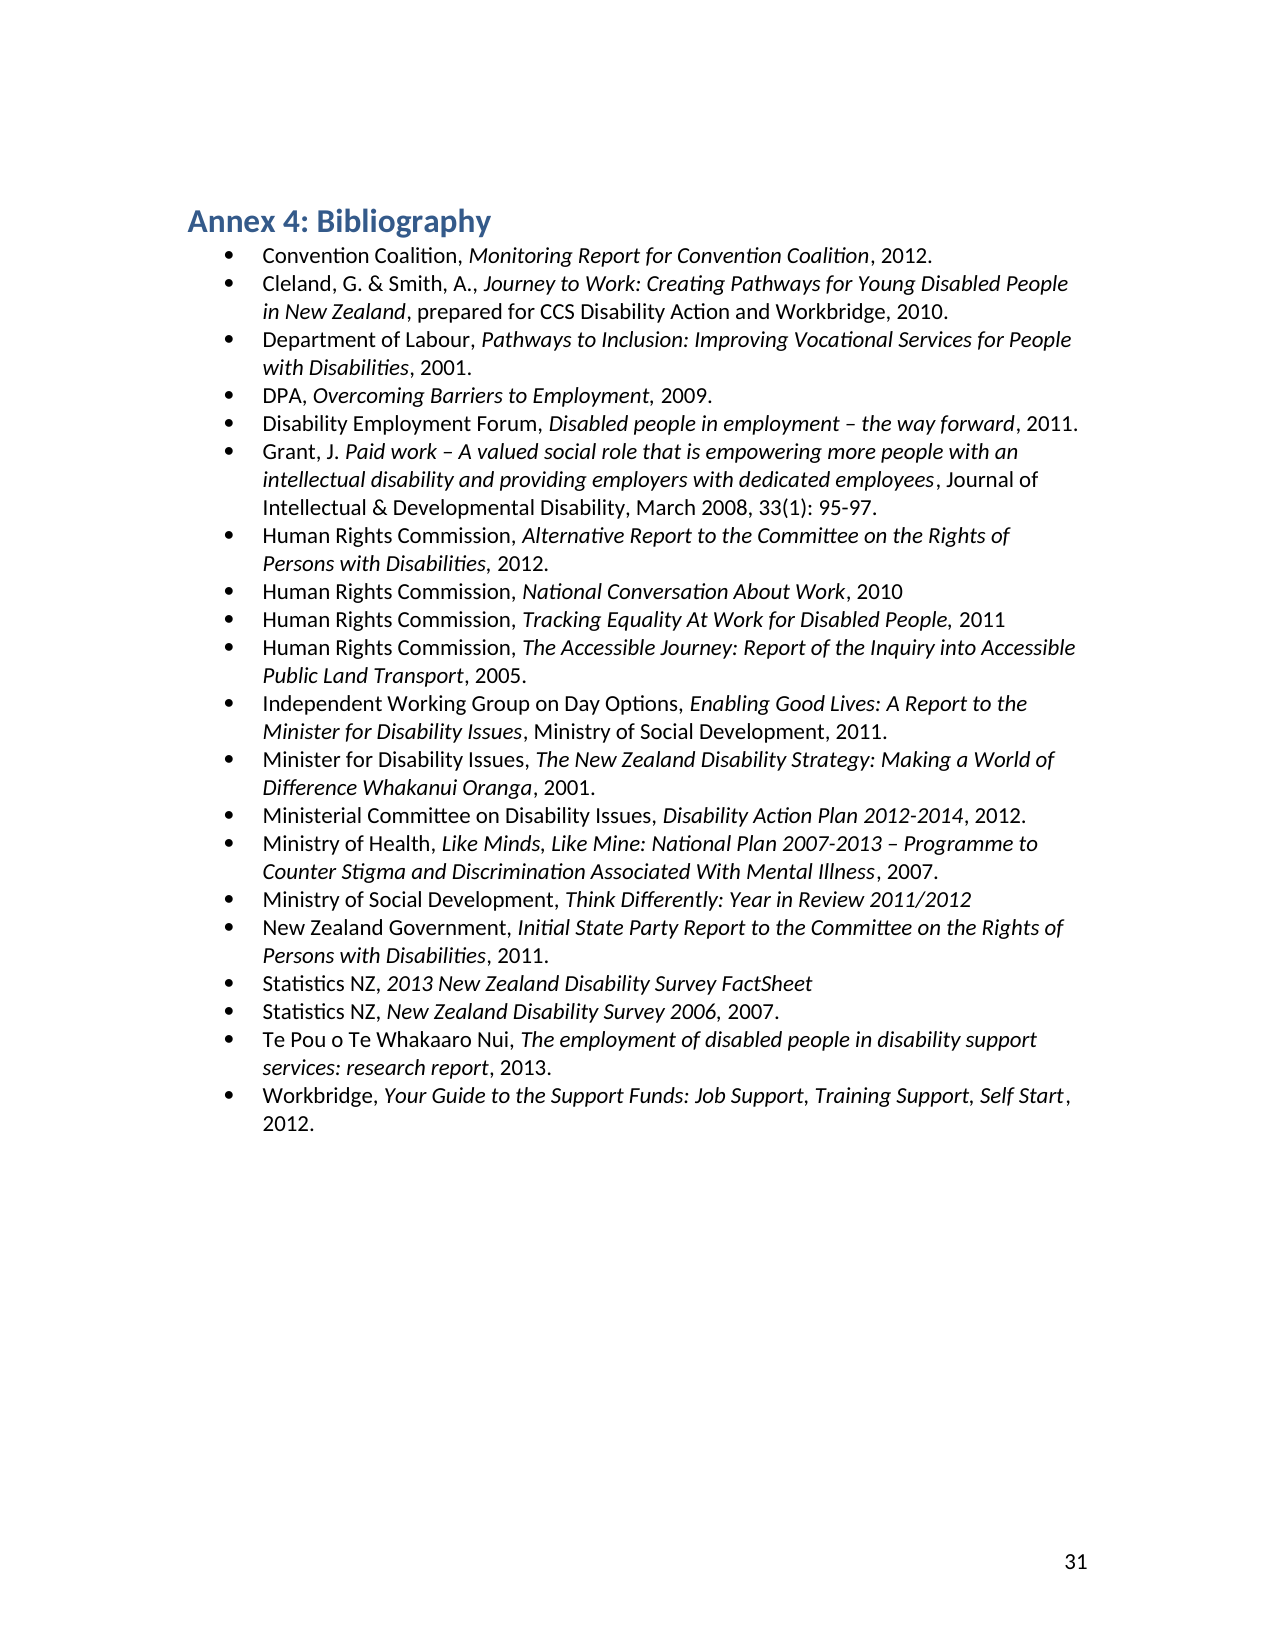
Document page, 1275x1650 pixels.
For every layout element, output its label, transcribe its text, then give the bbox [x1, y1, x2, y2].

list Statistics NZ, New Zealand Disability Survey 2006, 2007. [225, 997, 1087, 1025]
list Human Rights Commission, The Accessible Journey: Report of the Inquiry into Accessible Public Land Transport, 2005. [225, 633, 1087, 689]
list New Zealand Government, Initial State Party Report to the Committee on the Rights of Persons with Disabilities, 2011. [225, 913, 1087, 969]
list Department of Labour, Pathways to Inclusion: Improving Vocational Services for People with Disabilities, 2001. [225, 325, 1087, 381]
list Human Rights Commission, Alternative Report to the Committee on the Rights of Persons with Disabilities, 2012. [225, 521, 1087, 577]
list Ministry of Health, Like Minds, Like Mine: National Plan 2007-2013 – Programme to Counter Stigma and Discrimination Associated With Mental Illness, 2007. [225, 829, 1087, 885]
subtitle Annex 4: Bibliography [187, 200, 1087, 241]
list Convention Coalition, Monitoring Report for Convention Coalition, 2012. [225, 241, 1087, 269]
list Human Rights Commission, Tracking Equality At Work for Disabled People, 2011 [225, 605, 1087, 633]
list Minister for Disability Issues, The New Zealand Disability Strategy: Making a World of Difference Whakanui Oranga, 2001. [225, 745, 1087, 801]
list Cleland, G. & Smith, A., Journey to Work: Creating Pathways for Young Disabled People in New Zealand, prepared for CCS Disability Action and Workbridge, 2010. [225, 269, 1087, 325]
list Ministerial Committee on Disability Issues, Disability Action Plan 2012-2014, 2012. [225, 801, 1087, 829]
list Human Rights Commission, National Conversation About Work, 2010 [225, 577, 1087, 605]
list DPA, Overcoming Barriers to Employment, 2009. [225, 381, 1087, 409]
list Te Pou o Te Whakaaro Nui, The employment of disabled people in disability support services: research report, 2013. [225, 1025, 1087, 1081]
list Statistics NZ, 2013 New Zealand Disability Survey FactSheet [225, 969, 1087, 997]
list Independent Working Group on Day Options, Enabling Good Lives: A Report to the Minister for Disability Issues, Ministry of Social Development, 2011. [225, 689, 1087, 745]
list Workbridge, Your Guide to the Support Funds: Job Support, Training Support, Self Start, 2012. [225, 1081, 1087, 1137]
list Grant, J. Paid work – A valued social role that is empowering more people with an intellectual disability and providing employers with dedicated employees, Journal of Intellectual & Developmental Disability, March 2008, 33(1): 95-97. [225, 437, 1087, 521]
list Ministry of Social Development, Think Differently: Year in Review 2011/2012 [225, 885, 1087, 913]
list Disability Employment Forum, Disabled people in employment – the way forward, 2011. [225, 409, 1087, 437]
